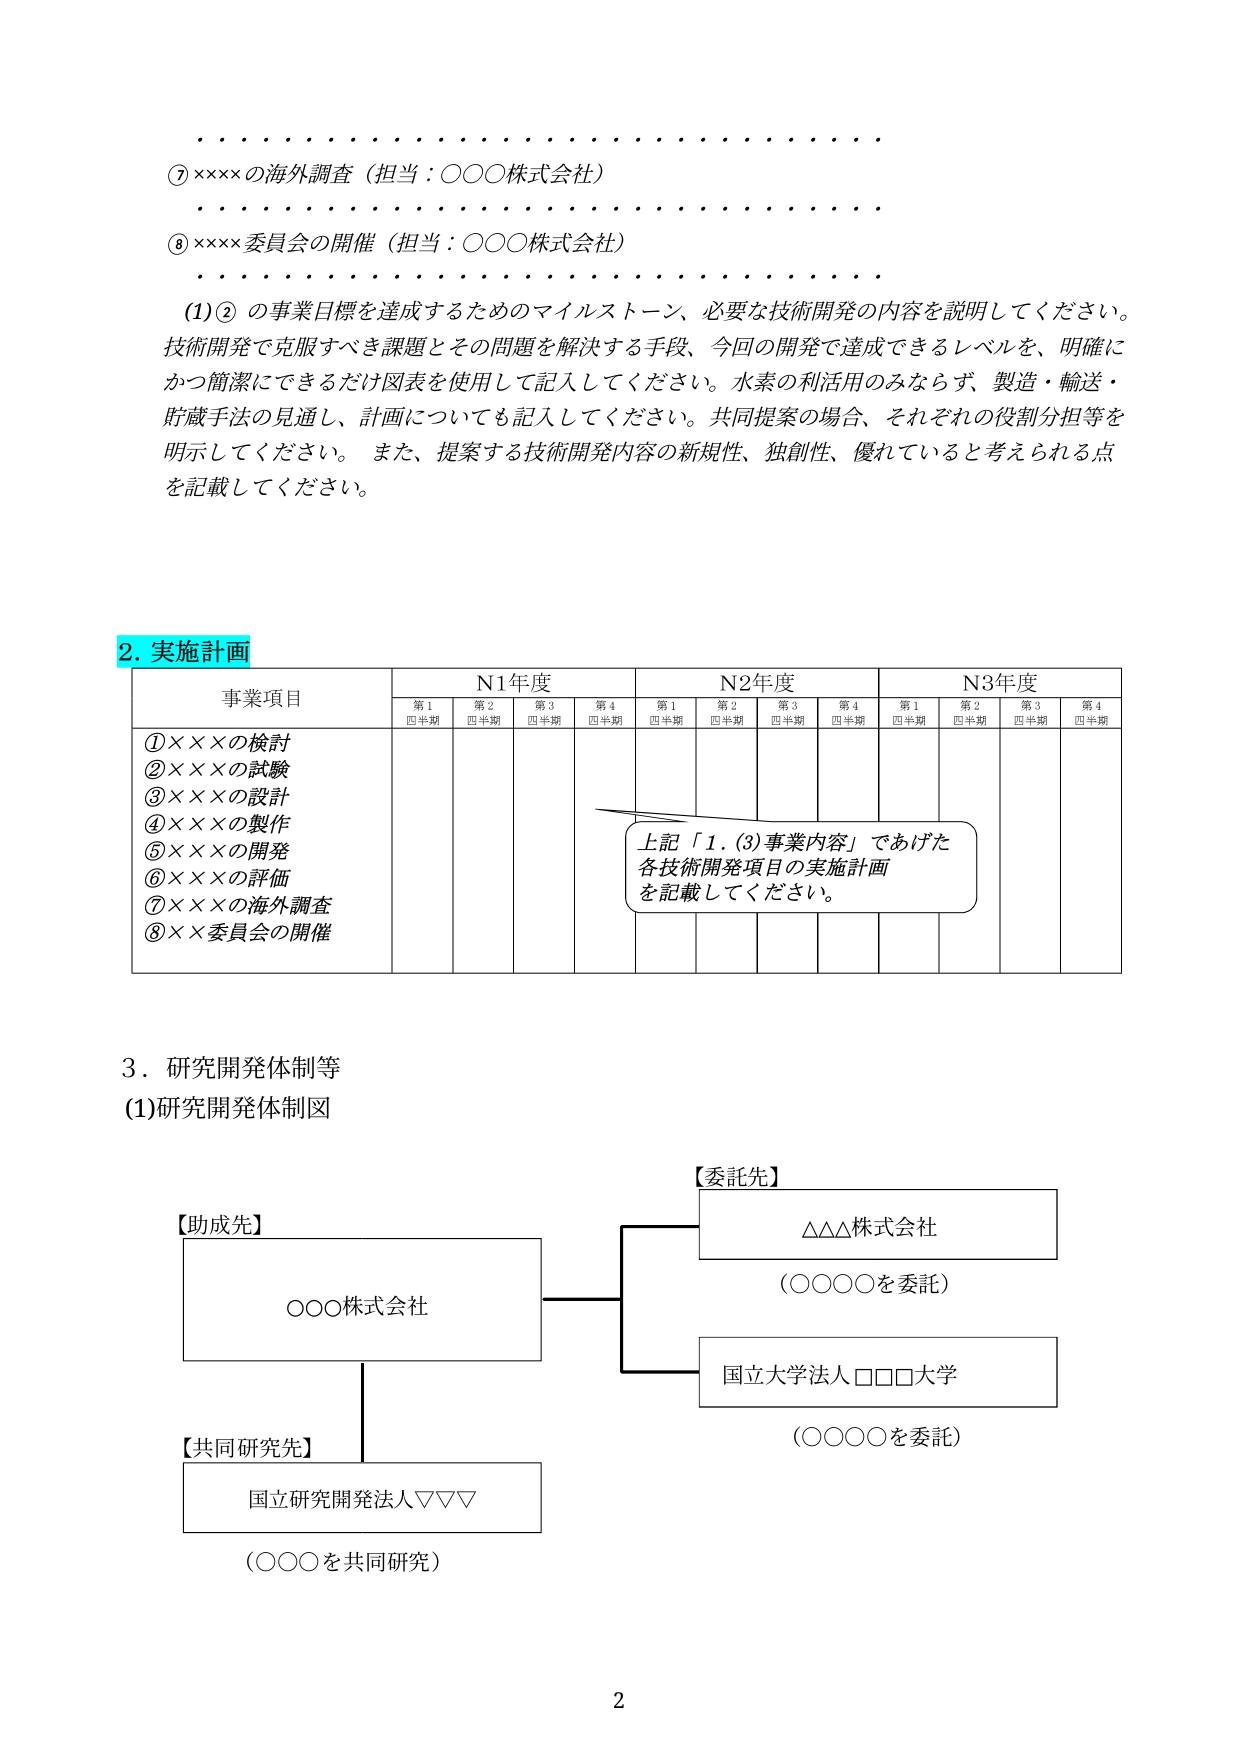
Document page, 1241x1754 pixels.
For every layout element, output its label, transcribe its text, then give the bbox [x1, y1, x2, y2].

subtitle ３．研究開発体制等 [116, 1049, 1093, 1085]
text ・・・・・・・・・・・・・・・・・・・・・・・・・・・・・・・・ [187, 123, 1167, 155]
text (1)②の事業目標を達成するためのマイルストーン、必要な技術開発の内容を説明してください。技術開発で克服すべき課題とその問題を解決する手段、今回の開発で達成できるレベルを、明確にかつ簡潔にできるだけ図表を使用して記入してください。水素の利活用のみならず、製造・輸送・貯蔵手法の見通し、計画についても記入してください。共同提案の場合、それぞれの役割分担等を明示してください。 また、提案する技術開発内容の新規性、独創性、優れていると考えられる点を記載してください。 [162, 294, 1134, 502]
text (1)研究開発体制図 [118, 1089, 1167, 1125]
picture [117, 634, 1122, 974]
text ・・・・・・・・・・・・・・・・・・・・・・・・・・・・・・・・ [187, 192, 1167, 223]
text ・・・・・・・・・・・・・・・・・・・・・・・・・・・・・・・・ [187, 260, 1167, 292]
text ⑧××××委員会の開催（担当：○○○株式会社） [164, 226, 1167, 258]
text ⑦××××の海外調査（担当：○○○株式会社） [164, 158, 1167, 189]
